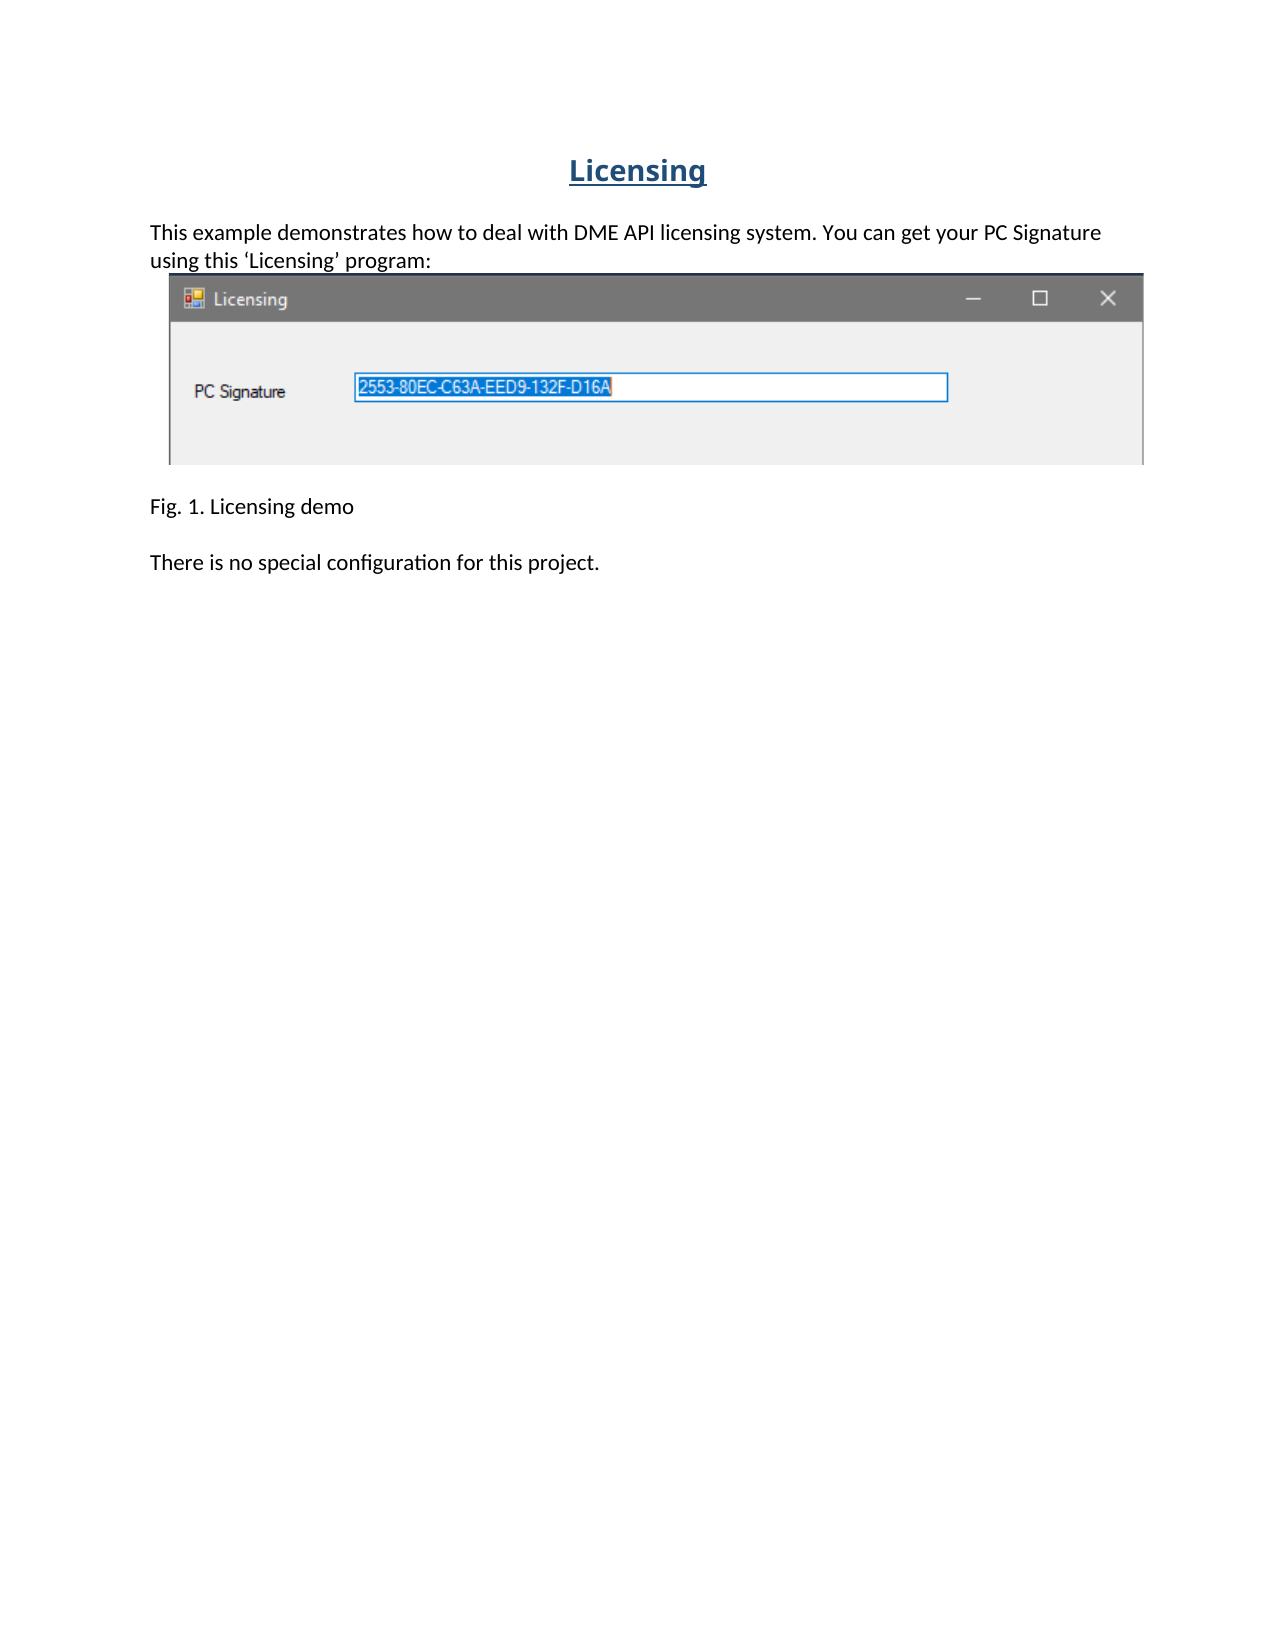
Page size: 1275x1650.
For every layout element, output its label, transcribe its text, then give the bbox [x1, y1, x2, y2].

text Fig. 1. Licensing demo [150, 492, 1125, 520]
text This example demonstrates how to deal with DME API licensing system. You can get your PC Signature using this ‘Licensing’ program: [150, 218, 1125, 274]
text Licensing [150, 150, 1125, 190]
text There is no special configuration for this project. [150, 548, 1125, 576]
